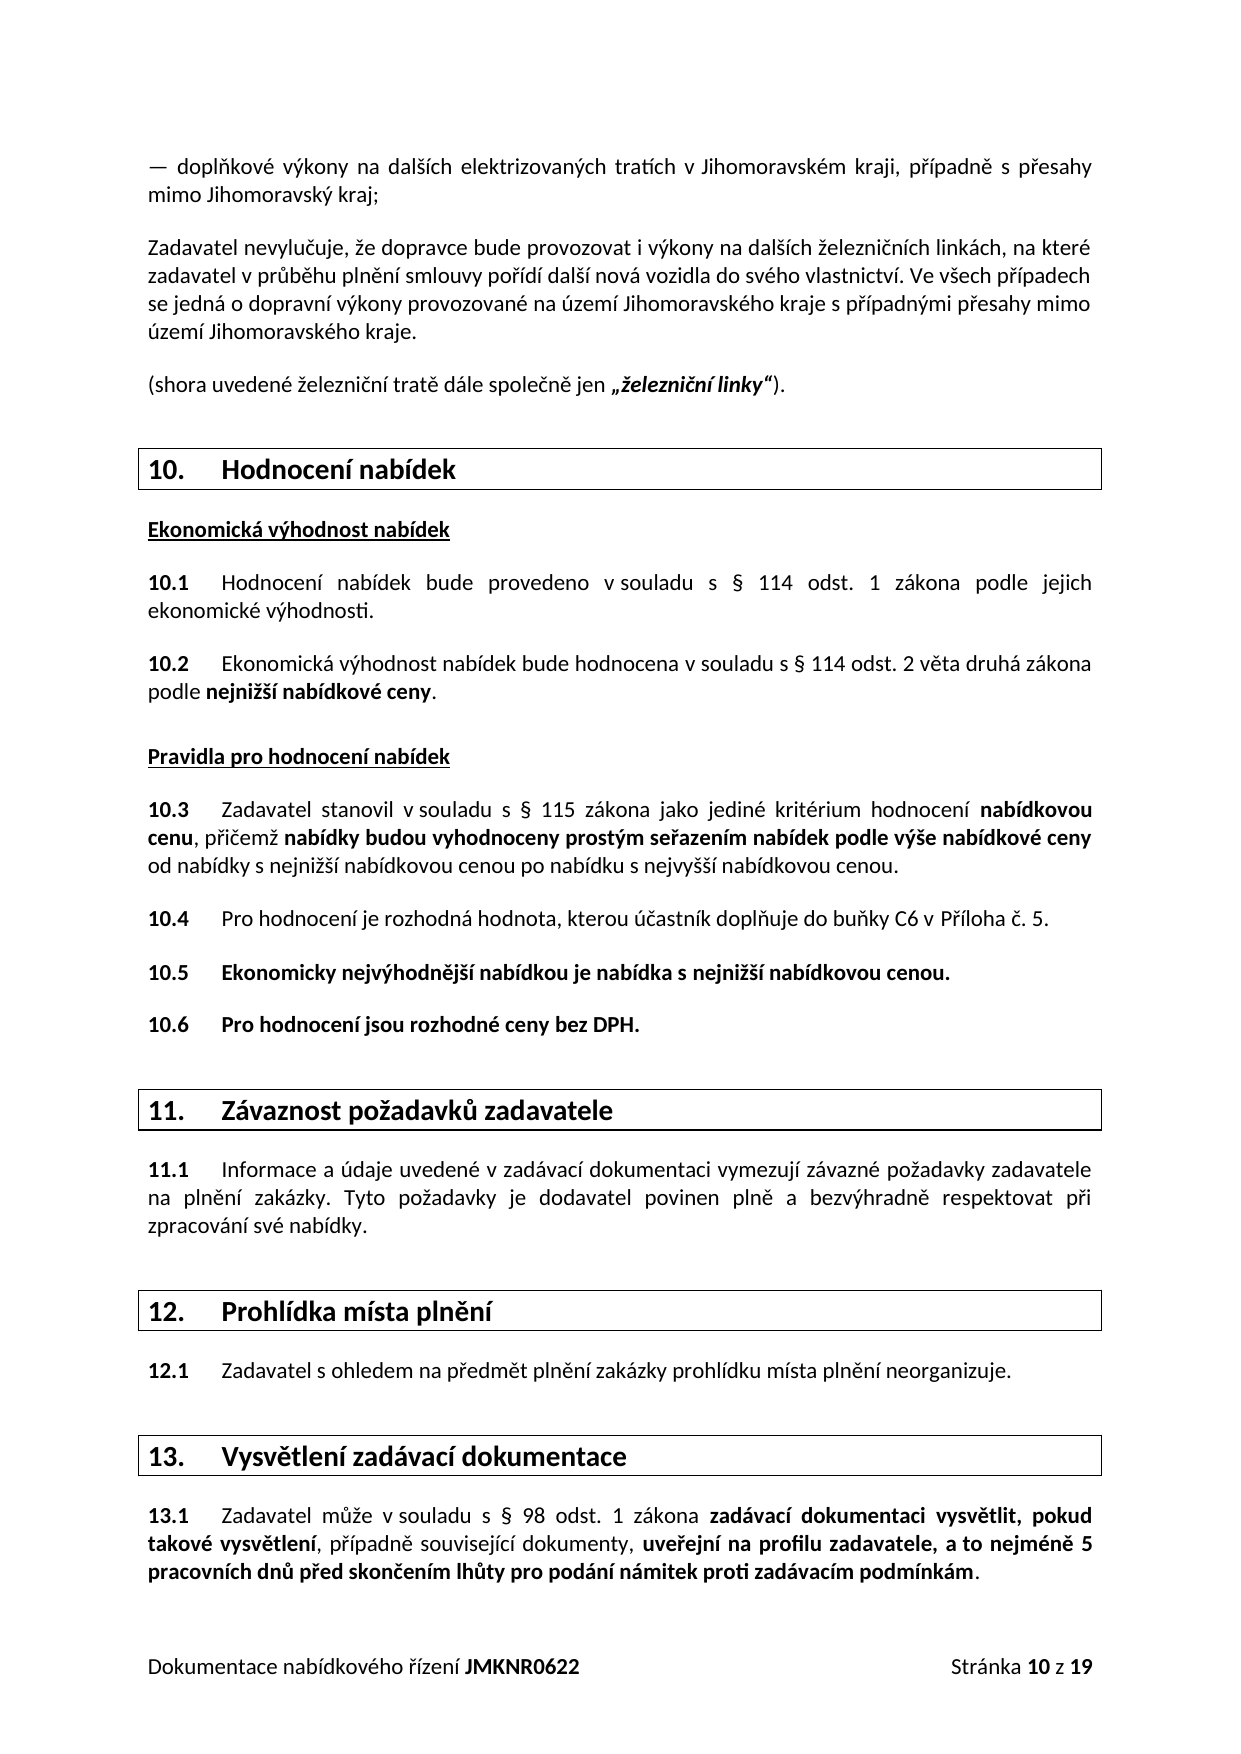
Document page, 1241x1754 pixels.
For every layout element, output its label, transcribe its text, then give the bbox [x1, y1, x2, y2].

text Ekonomická výhodnost nabídek [148, 515, 1093, 543]
text Informace a údaje uvedené v zadávací dokumentaci vymezují závazné požadavky zadavatele na plnění zakázky. Tyto požadavky je dodavatel povinen plně a bezvýhradně respektovat při zpracování své nabídky. [148, 1156, 1093, 1239]
text Hodnocení nabídek bude provedeno v souladu s § 114 odst. 1 zákona podle jejich ekonomické výhodnosti. [148, 568, 1093, 624]
list Zadavatel nevylučuje, že dopravce bude provozovat i výkony na dalších železničních linkách, na které zadavatel v průběhu plnění smlouvy pořídí další nová vozidla do svého vlastnictví. Ve všech případech se jedná o dopravní výkony provozované na území Jihomoravského kraje s případnými přesahy mimo území Jihomoravského kraje. [148, 233, 1093, 345]
text Zadavatel může v souladu s § 98 odst. 1 zákona zadávací dokumentaci vysvětlit, pokud takové vysvětlení, případně související dokumenty, uveřejní na profilu zadavatele, a to nejméně před skončením lhůty pro podání námitek proti zadávacím podmínkám. [148, 1501, 1093, 1585]
list — doplňkové výkony na dalších elektrizovaných tratích v Jihomoravském kraji, případně s přesahy mimo Jihomoravský kraj; [148, 152, 1093, 208]
text Pro hodnocení jsou rozhodné ceny . [148, 1011, 1093, 1039]
text Vysvětlení zadávací dokumentace [139, 1436, 1101, 1475]
text Zadavatel stanovil v souladu s § 115 zákona jako jediné kritérium hodnocení nabídkovou cenu, přičemž nabídky budou vyhodnoceny prostým seřazením nabídek podle výše nabídkové ceny od nabídky s nejnižší nabídkovou cenou po nabídku s nejvyšší nabídkovou cenou. [148, 796, 1093, 879]
text Pravidla pro hodnocení nabídek [148, 742, 1093, 771]
text Hodnocení nabídek [139, 449, 1101, 489]
text Prohlídka místa plnění [139, 1291, 1101, 1330]
text Ekonomická výhodnost nabídek bude hodnocena v souladu s § 114 odst. 2 věta druhá zákona podle nejnižší nabídkové ceny. [148, 649, 1093, 705]
text Pro hodnocení je rozhodná hodnota, kterou účastník doplňuje do buňky C6 v Příloze č. 5. [148, 904, 1093, 933]
text Ekonomicky nejvýhodnější nabídkou je nabídka s nejnižší nabídkovou cenou. [148, 958, 1093, 986]
text Zadavatel s ohledem na předmět plnění zakázky prohlídku místa plnění neorganizuje. [148, 1356, 1093, 1384]
text Závaznost požadavků zadavatele [139, 1090, 1101, 1129]
list (shora uvedené železniční tratě dále společně jen „železniční linky“). [148, 370, 1093, 398]
